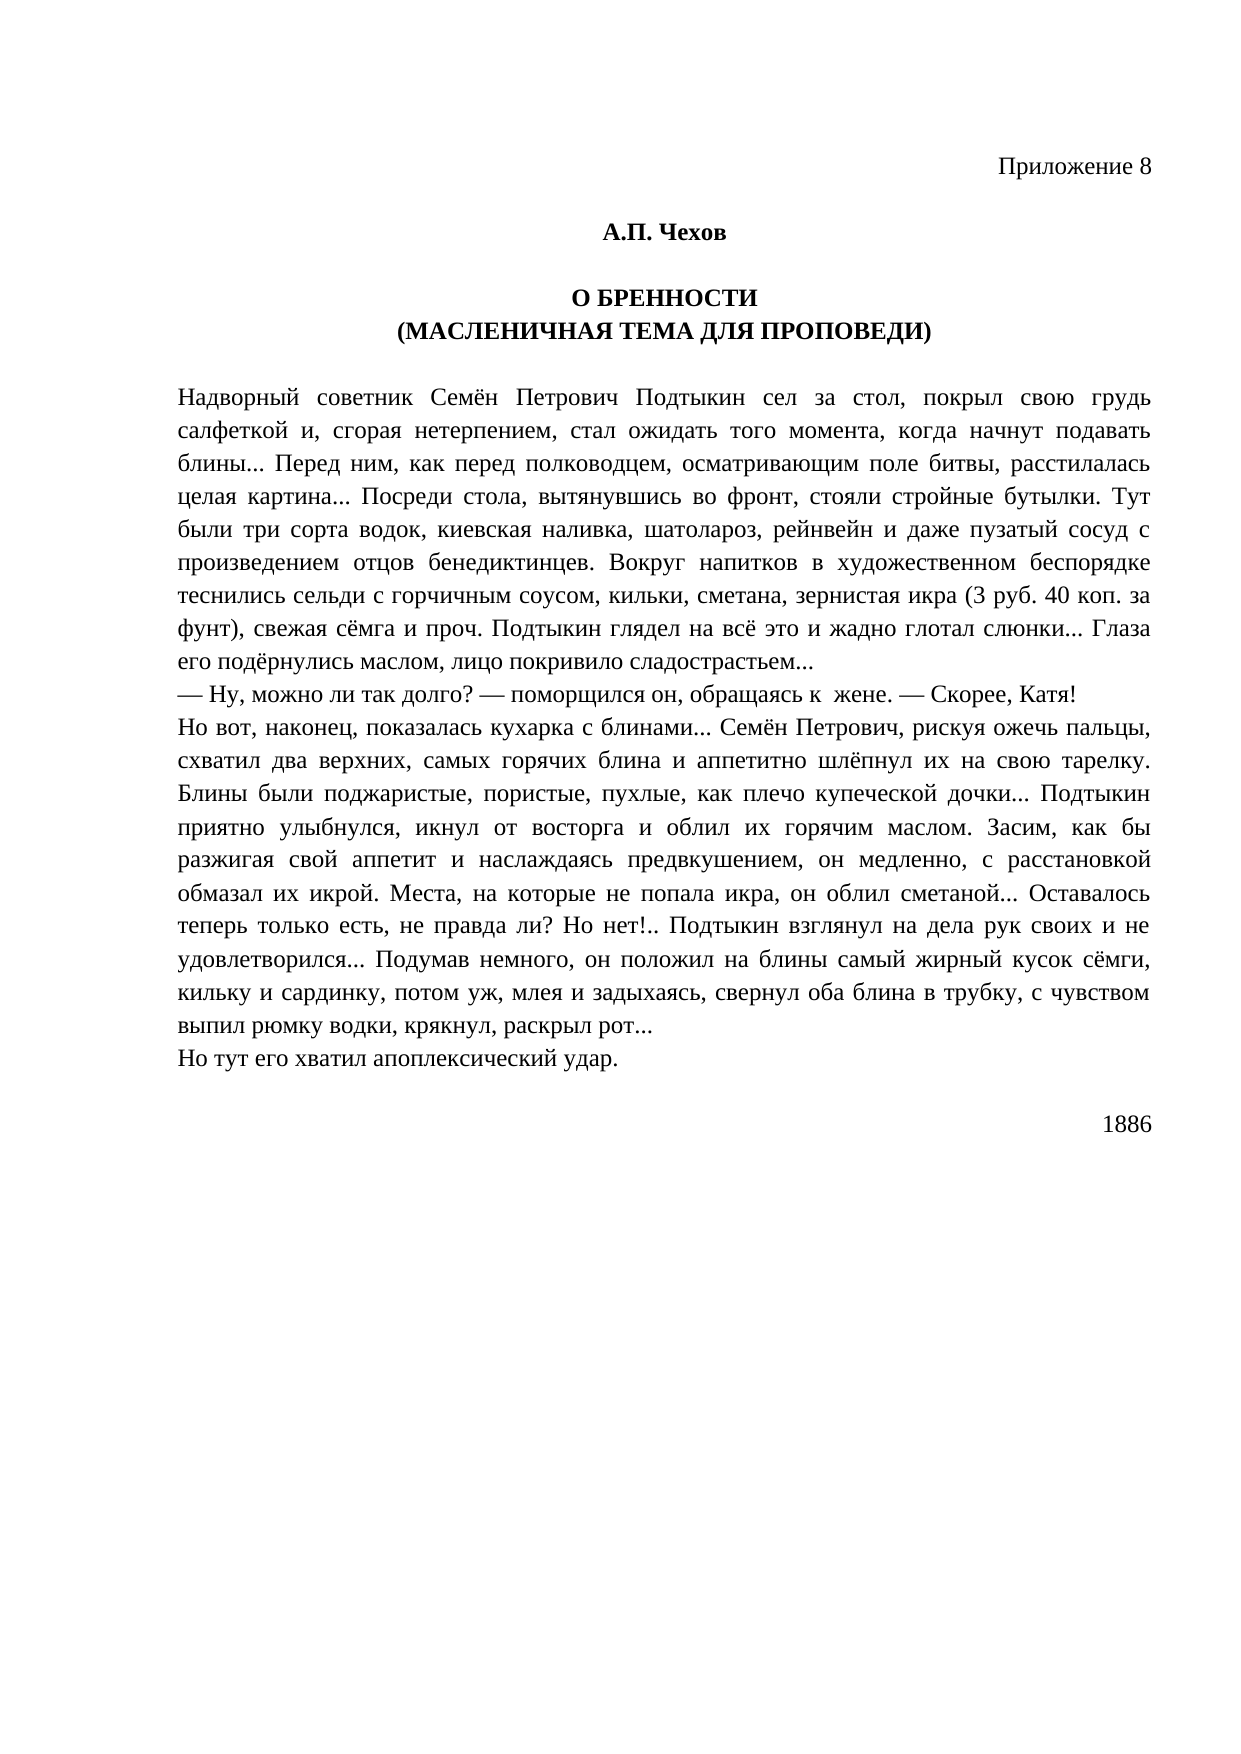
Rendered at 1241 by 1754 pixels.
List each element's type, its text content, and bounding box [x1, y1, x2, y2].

text О БРЕННОСТИ [177, 283, 1152, 312]
text (МАСЛЕНИЧНАЯ ТЕМА ДЛЯ ПРОПОВЕДИ) [177, 316, 1152, 345]
text 1886 [177, 1109, 1152, 1137]
text А.П. Чехов [177, 217, 1152, 246]
text — Ну, можно ли так долго? — поморщился он, обращаясь к жене. — Скорее, Катя! [177, 679, 1152, 708]
text Но вот, наконец, показалась кухарка с блинами... Семён Петрович, рискуя ожечь пальцы, схватил два верхних, самых горячих блина и аппетитно шлёпнул их на свою тарелку. Блины были поджаристые, пористые, пухлые, как плечо купеческой дочки... Подтыкин приятно улыбнулся, икнул от восторга и облил их горячим маслом. Засим, как бы разжигая свой аппетит и наслаждаясь предвкушением, он медленно, с расстановкой обмазал их икрой. Места, на которые не попала икра, он облил сметаной... Оставалось теперь только есть, не правда ли? Но нет!.. Подтыкин взглянул на дела рук своих и не удовлетворился... Подумав немного, он положил на блины самый жирный кусок сёмги, кильку и сардинку, потом уж, млея и задыхаясь, свернул оба блина в трубку, с чувством выпил рюмку водки, крякнул, раскрыл рот... [177, 712, 1152, 1038]
text Но тут его хватил апоплексический удар. [177, 1043, 1152, 1071]
text Приложение 8 [177, 151, 1152, 180]
text Надворный советник Семён Петрович Подтыкин сел за стол, покрыл свою грудь салфеткой и, сгорая нетерпением, стал ожидать того момента, когда начнут подавать блины... Перед ним, как перед полководцем, осматривающим поле битвы, расстилалась целая картина... Посреди стола, вытянувшись во фронт, стояли стройные бутылки. Тут были три сорта водок, киевская наливка, шатолароз, рейнвейн и даже пузатый сосуд с произведением отцов бенедиктинцев. Вокруг напитков в художественном беспорядке теснились сельди с горчичным соусом, кильки, сметана, зернистая икра (3 руб. 40 коп. за фунт), свежая сёмга и проч. Подтыкин глядел на всё это и жадно глотал слюнки... Глаза его подёрнулись маслом, лицо покривило сладострастьем... [177, 382, 1152, 675]
